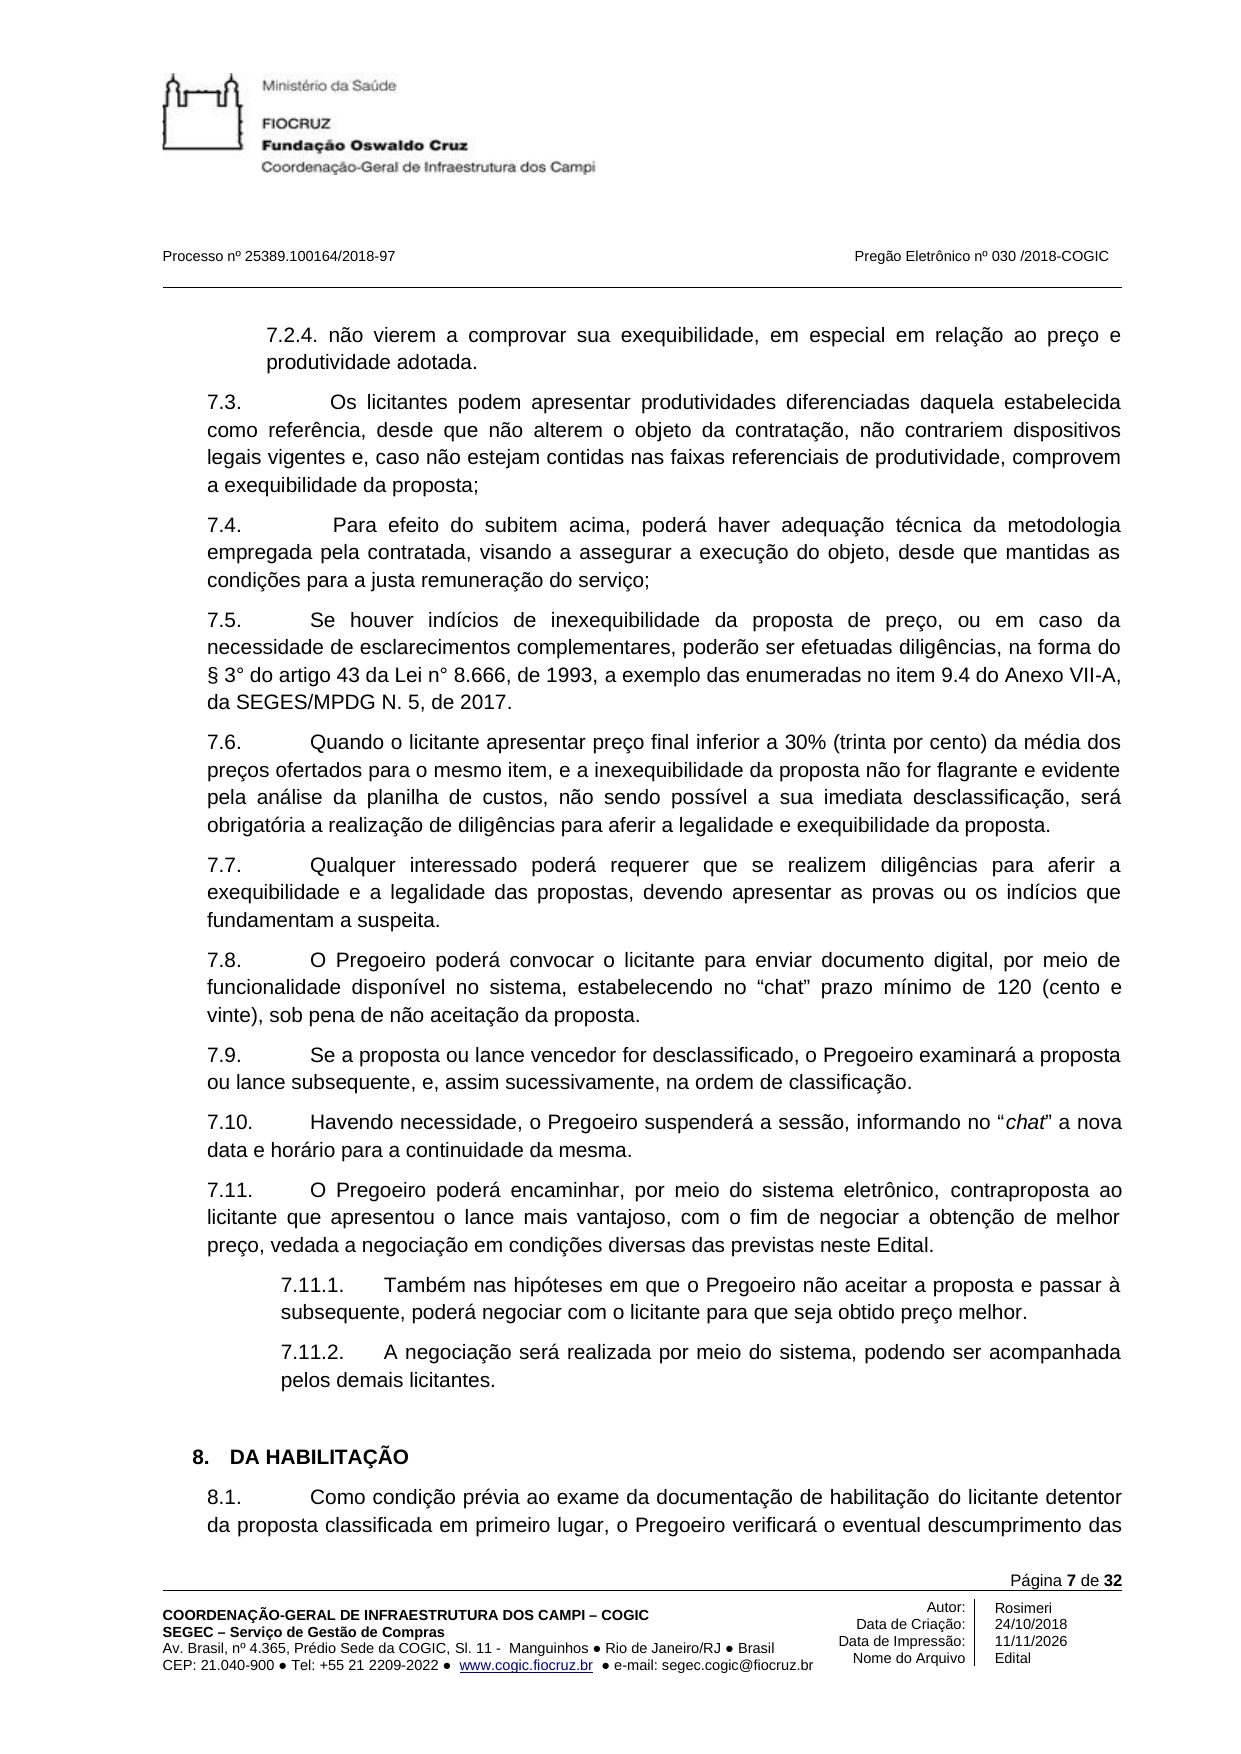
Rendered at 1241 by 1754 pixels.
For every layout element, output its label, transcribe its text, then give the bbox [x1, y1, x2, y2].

list Qualquer interessado poderá requerer que se realizem diligências para aferir a exequibilidade e a legalidade das propostas, devendo apresentar as provas ou os indícios que fundamentam a suspeita. [207, 853, 1122, 932]
picture [162, 73, 596, 175]
list O Pregoeiro poderá encaminhar, por meio do sistema eletrônico, contraproposta ao licitante que apresentou o lance mais vantajoso, com o fim de negociar a obtenção de melhor preço, vedada a negociação em condições diversas das previstas neste Edital. [207, 1178, 1122, 1257]
list Para efeito do subitem acima, poderá haver adequação técnica da metodologia empregada pela contratada, visando a assegurar a execução do objeto, desde que mantidas as condições para a justa remuneração do serviço; [207, 513, 1122, 592]
list Se a proposta ou lance vencedor for desclassificado, o Pregoeiro examinará a proposta ou lance subsequente, e, assim sucessivamente, na ordem de classificação. [207, 1043, 1122, 1094]
list Quando o licitante apresentar preço final inferior a 30% (trinta por cento) da média dos preços ofertados para o mesmo item, e a inexequibilidade da proposta não for flagrante e evidente pela análise da planilha de custos, não sendo possível a sua imediata desclassificação, será obrigatória a realização de diligências para aferir a legalidade e exequibilidade da proposta. [207, 730, 1122, 837]
list Havendo necessidade, o Pregoeiro suspenderá a sessão, informando no “chat” a nova data e horário para a continuidade da mesma. [207, 1110, 1122, 1162]
list Se houver indícios de inexequibilidade da proposta de preço, ou em caso da necessidade de esclarecimentos complementares, poderão ser efetuadas diligências, na forma do § 3° do artigo 43 da Lei n° 8.666, de 1993, a exemplo das enumeradas no item 9.4 do Anexo VII-A, da SEGES/MPDG N. 5, de 2017. [207, 608, 1122, 714]
list DA HABILITAÇÃO [192, 1445, 1124, 1469]
text 7.2.4. não vierem a comprovar sua exequibilidade, em especial em relação ao preço e produtividade adotada. [266, 323, 1122, 374]
list A negociação será realizada por meio do sistema, podendo ser acompanhada pelos demais licitantes. [281, 1340, 1122, 1392]
list Também nas hipóteses em que o Pregoeiro não aceitar a proposta e passar à subsequente, poderá negociar com o licitante para que seja obtido preço melhor. [281, 1273, 1122, 1324]
list Os licitantes podem apresentar produtividades diferenciadas daquela estabelecida como referência, desde que não alterem o objeto da contratação, não contrariem dispositivos legais vigentes e, caso não estejam contidas nas faixas referenciais de produtividade, comprovem a exequibilidade da proposta; [207, 390, 1122, 497]
list O Pregoeiro poderá convocar o licitante para enviar documento digital, por meio de funcionalidade disponível no sistema, estabelecendo no “chat” prazo mínimo de 120 (cento e vinte), sob pena de não aceitação da proposta. [207, 948, 1122, 1027]
